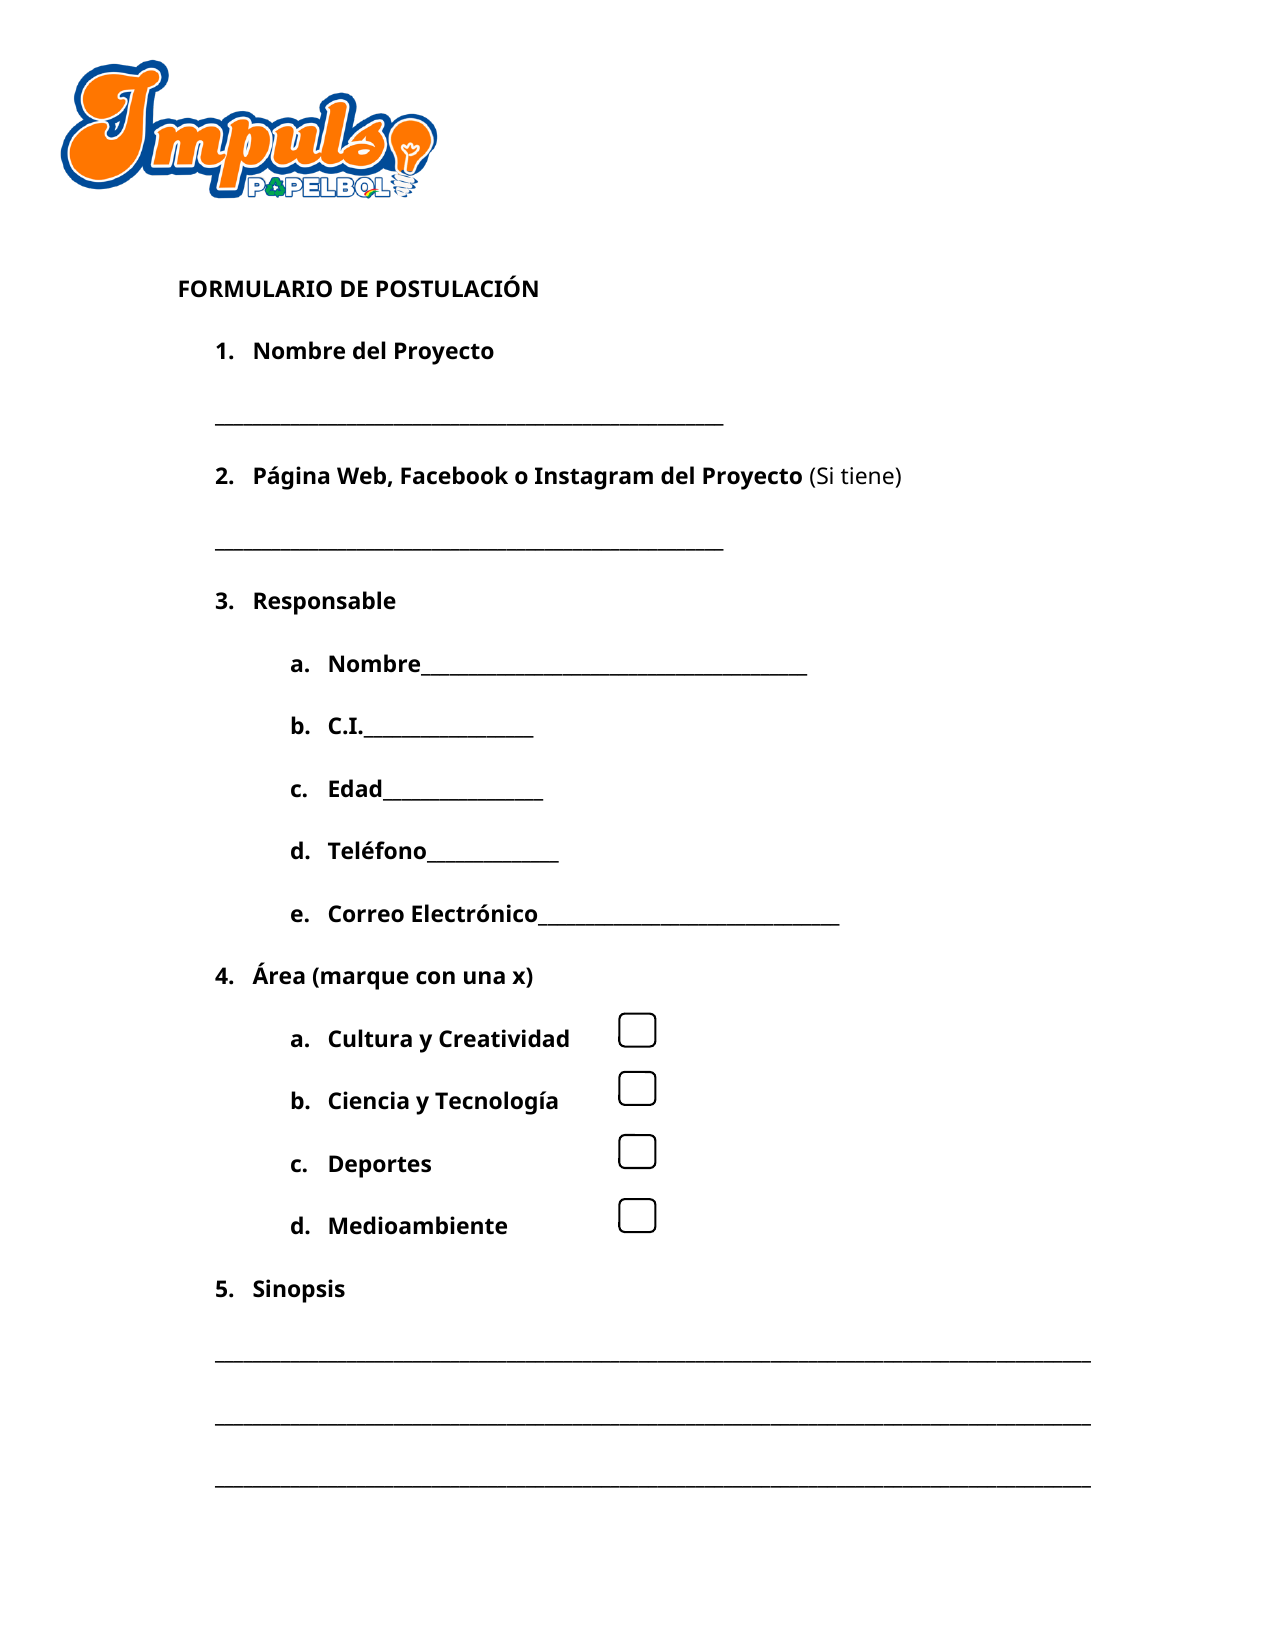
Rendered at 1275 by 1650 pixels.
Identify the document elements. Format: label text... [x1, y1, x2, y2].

list Teléfono______________ [290, 835, 1098, 866]
list Deportes [290, 1148, 1098, 1179]
list Nombre_________________________________________ [290, 648, 1098, 679]
text FORMULARIO DE POSTULACIÓN [177, 273, 1098, 304]
list Página Web, Facebook o Instagram del Proyecto (Si tiene) [215, 460, 1098, 491]
list Medioambiente [290, 1210, 1098, 1241]
list Área (marque con una x) [215, 960, 1098, 991]
list Cultura y Creatividad [290, 1023, 1098, 1054]
list Ciencia y Tecnología [290, 1085, 1098, 1116]
list Responsable [215, 585, 1098, 616]
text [215, 1335, 1098, 1491]
list Nombre del Proyecto [215, 335, 1098, 366]
list Correo Electrónico________________________________ [290, 898, 1098, 929]
text ______________________________________________________ [215, 523, 1098, 554]
text ______________________________________________________ [215, 398, 1098, 429]
picture [48, 0, 501, 303]
list C.I.__________________ [290, 710, 1098, 741]
list Edad_________________ [290, 773, 1098, 804]
list Sinopsis [215, 1273, 1098, 1304]
